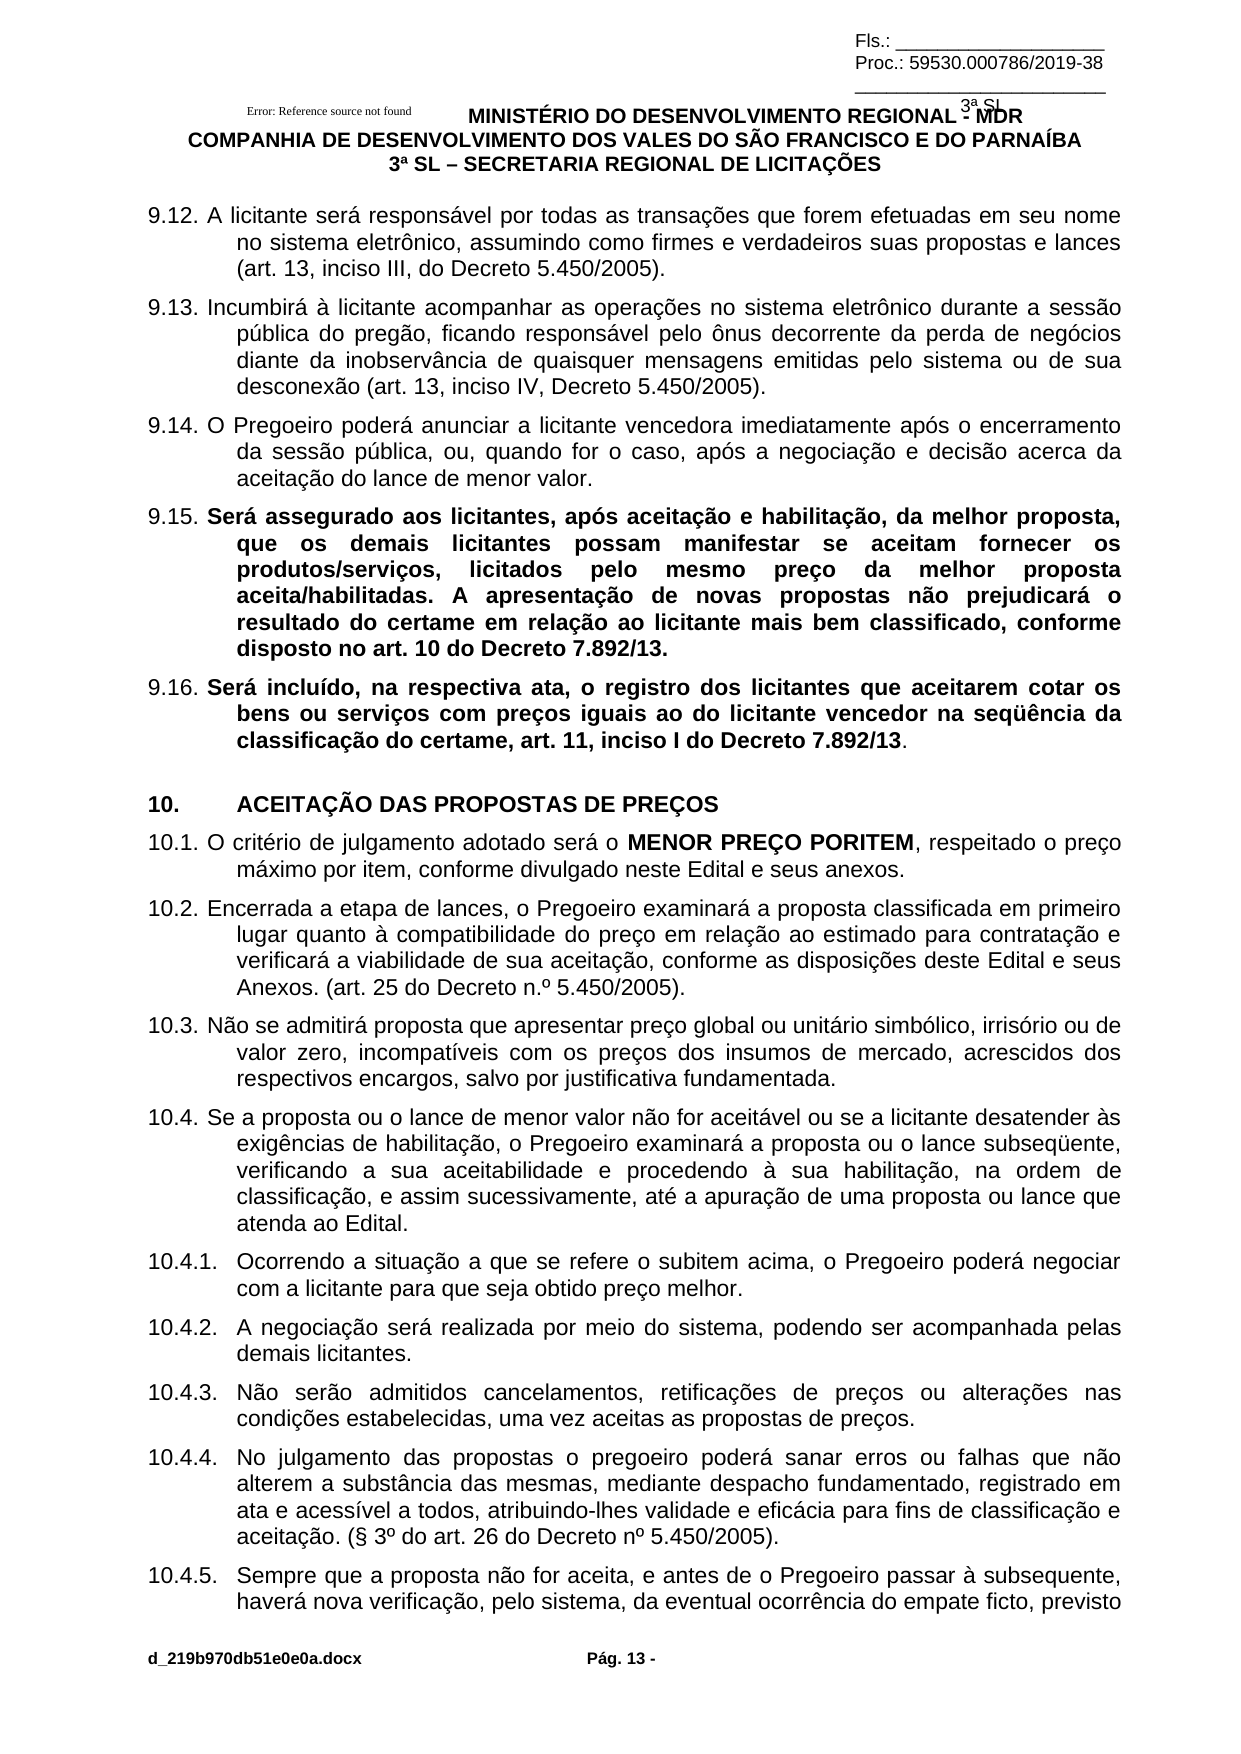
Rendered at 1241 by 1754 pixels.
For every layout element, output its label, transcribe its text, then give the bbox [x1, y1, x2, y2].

list Incumbirá à licitante acompanhar as operações no sistema eletrônico durante a sessão pública do pregão, ficando responsável pelo ônus decorrente da perda de negócios diante da inobservância de quaisquer mensagens emitidas pelo sistema ou de sua desconexão (art. 13, inciso IV, Decreto 5.450/2005). [148, 294, 1122, 399]
list Ocorrendo a situação a que se refere o subitem acima, o Pregoeiro poderá negociar com a licitante para que seja obtido preço melhor. [148, 1248, 1122, 1301]
list ACEITAÇÃO DAS PROPOSTAS DE PREÇOS [148, 791, 1122, 817]
list No julgamento das propostas o pregoeiro poderá sanar erros ou falhas que não alterem a substância das mesmas, mediante despacho fundamentado, registrado em ata e acessível a todos, atribuindo-lhes validade e eficácia para fins de classificação e aceitação. (§ 3º do art. 26 do Decreto nº 5.450/2005). [148, 1444, 1122, 1549]
list Será incluído, na respectiva ata, o registro dos licitantes que aceitarem cotar os bens ou serviços com preços iguais ao do licitante vencedor na seqüência da classificação do certame, art. 11, inciso I do Decreto 7.892/13. [148, 674, 1122, 753]
list O critério de julgamento adotado será o MENOR PREÇO PORITEM, respeitado o preço máximo por item, conforme divulgado neste Edital e seus anexos. [148, 829, 1122, 882]
list Se a proposta ou o lance de menor valor não for aceitável ou se a licitante desatender às exigências de habilitação, o Pregoeiro examinará a proposta ou o lance subseqüente, verificando a sua aceitabilidade e procedendo à sua habilitação, na ordem de classificação, e assim sucessivamente, até a apuração de uma proposta ou lance que atenda ao Edital. [148, 1104, 1122, 1236]
list O Pregoeiro poderá anunciar a licitante vencedora imediatamente após o encerramento da sessão pública, ou, quando for o caso, após a negociação e decisão acerca da aceitação do lance de menor valor. [148, 412, 1122, 491]
list A negociação será realizada por meio do sistema, podendo ser acompanhada pelas demais licitantes. [148, 1313, 1122, 1366]
list Encerrada a etapa de lances, o Pregoeiro examinará a proposta classificada em primeiro lugar quanto à compatibilidade do preço em relação ao estimado para contratação e verificará a viabilidade de sua aceitação, conforme as disposições deste Edital e seus Anexos. (art. 25 do Decreto n.º 5.450/2005). [148, 894, 1122, 1000]
list Será assegurado aos licitantes, após aceitação e habilitação, da melhor proposta, que os demais licitantes possam manifestar se aceitam fornecer os produtos/serviços, licitados pelo mesmo preço da melhor proposta aceita/habilitadas. A apresentação de novas propostas não prejudicará o resultado do certame em relação ao licitante mais bem classificado, conforme disposto no art. 10 do Decreto 7.892/13. [148, 503, 1122, 661]
list Não se admitirá proposta que apresentar preço global ou unitário simbólico, irrisório ou de valor zero, incompatíveis com os preços dos insumos de mercado, acrescidos dos respectivos encargos, salvo por justificativa fundamentada. [148, 1012, 1122, 1092]
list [148, 1562, 1122, 1614]
list A licitante será responsável por todas as transações que forem efetuadas em seu nome no sistema eletrônico, assumindo como firmes e verdadeiros suas propostas e lances (art. 13, inciso III, do Decreto 5.450/2005). [148, 202, 1122, 281]
list Não serão admitidos cancelamentos, retificações de preços ou alterações nas condições estabelecidas, uma vez aceitas as propostas de preços. [148, 1379, 1122, 1431]
